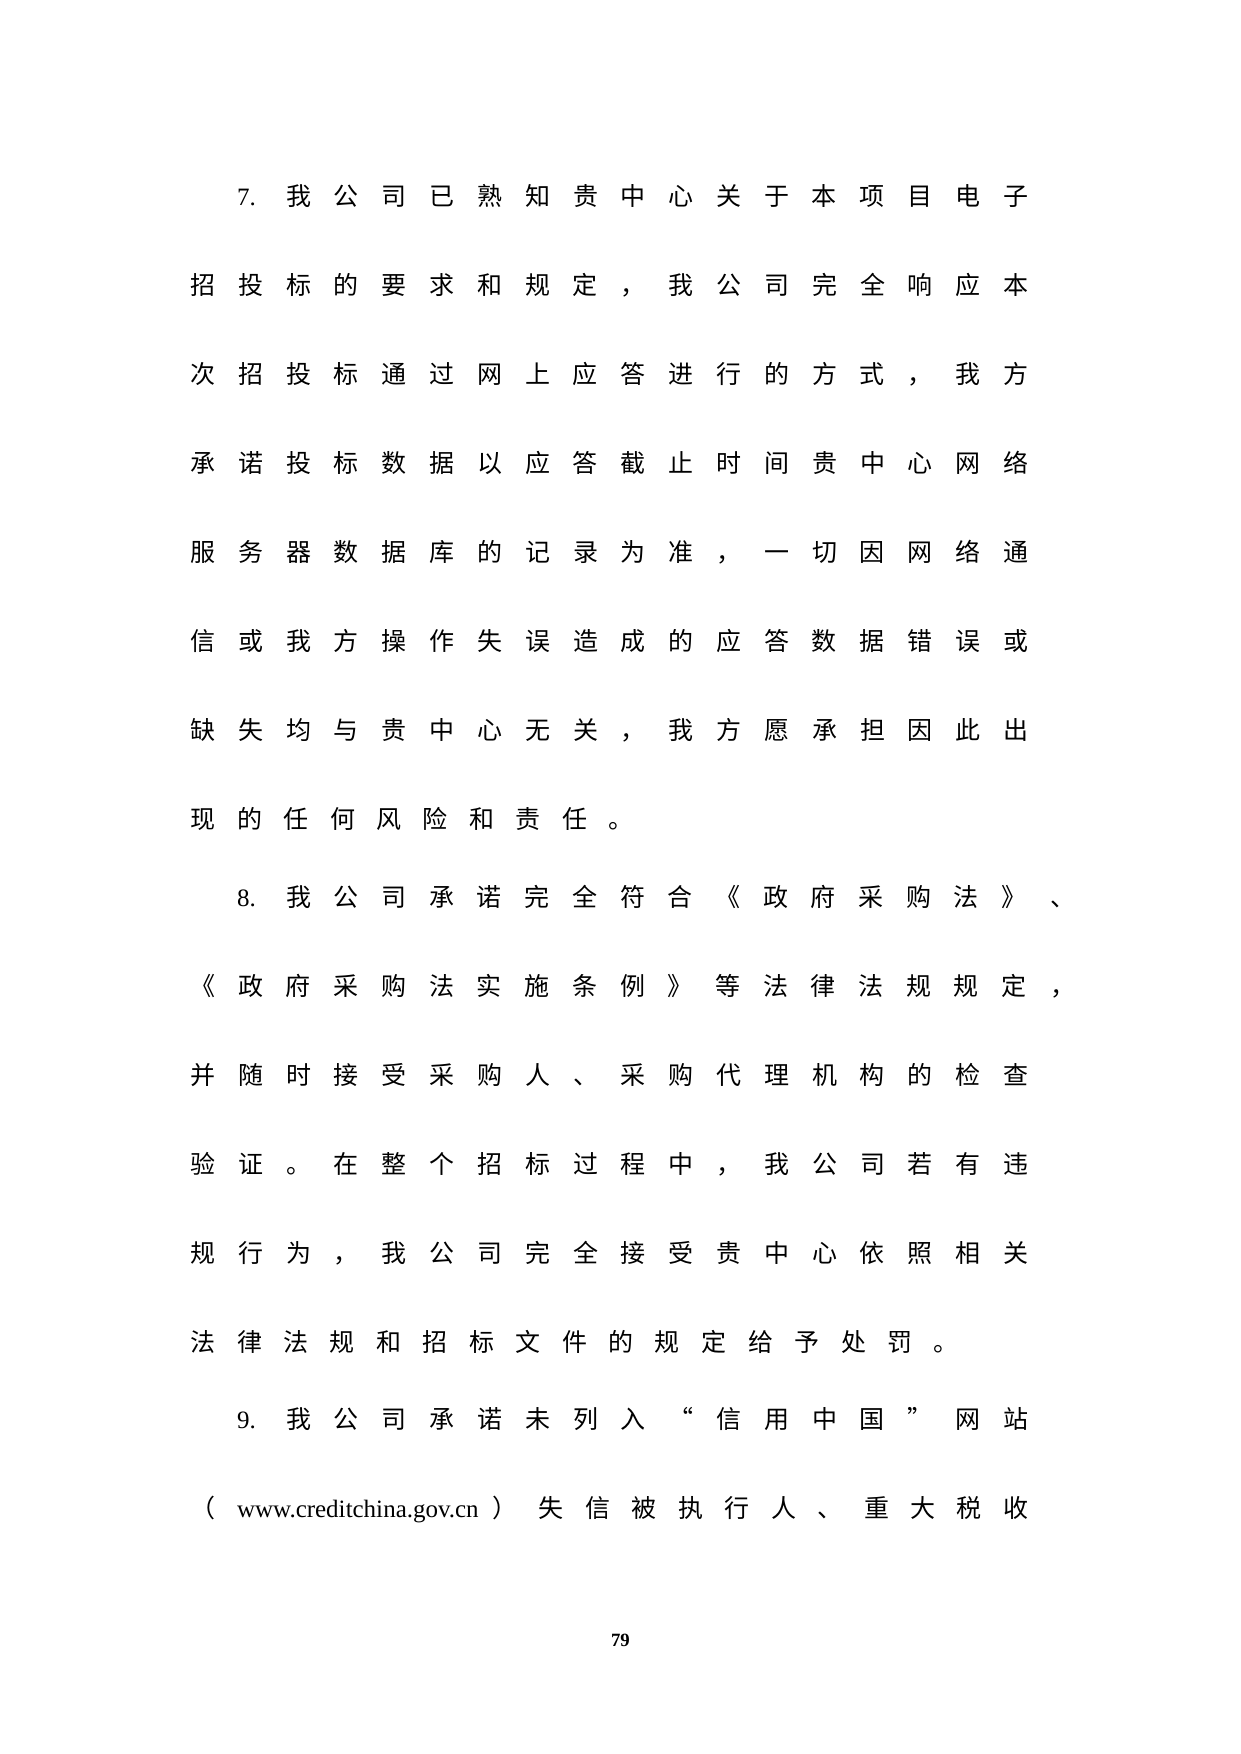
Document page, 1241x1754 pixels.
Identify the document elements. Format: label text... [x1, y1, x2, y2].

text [190, 1388, 1050, 1537]
text 8. 我公司承诺完全符合《政府采购法》、《政府采购法实施条例》等法律法规规定，并随时接受采购人、采购代理机构的检查验证。在整个招标过程中，我公司若有违规行为，我公司完全接受贵中心依照相关法律法规和招标文件的规定给予处罚。 [190, 865, 1050, 1370]
text 7. 我公司已熟知贵中心关于本项目电子招投标的要求和规定，我公司完全响应本次招投标通过网上应答进行的方式，我方承诺投标数据以应答截止时间贵中心网络服务器数据库的记录为准，一切因网络通信或我方操作失误造成的应答数据错误或缺失均与贵中心无关，我方愿承担因此出现的任何风险和责任。 [190, 164, 1050, 847]
